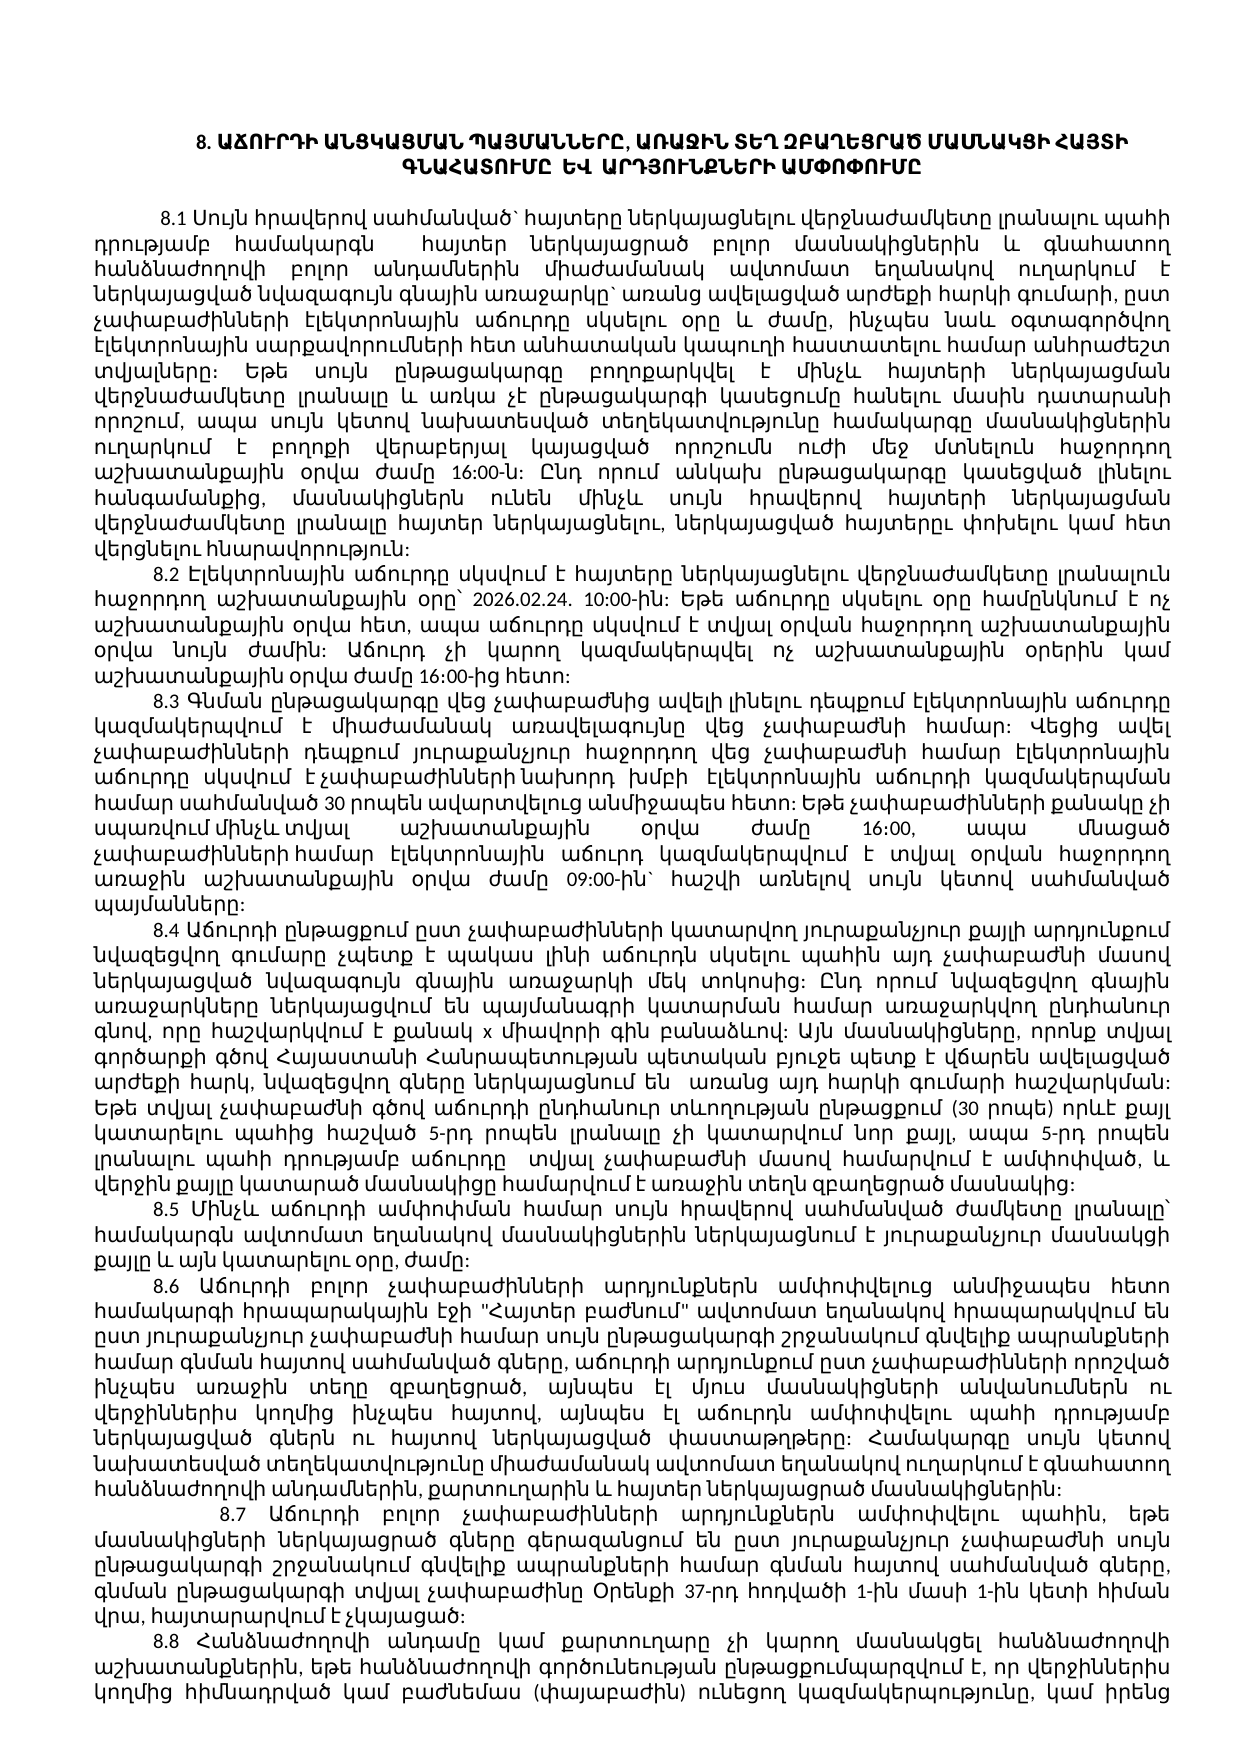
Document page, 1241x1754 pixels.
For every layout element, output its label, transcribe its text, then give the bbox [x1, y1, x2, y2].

text 8.3 Գնման ընթացակարգը վեց չափաբաժնից ավելի լինելու դեպքում էլեկտրոնային աճուրդը կազմակերպվում է միաժամանակ առավելագույնը վեց չափաբաժնի համար: Վեցից ավել չափաբաժինների դեպքում յուրաքանչյուր հաջորդող վեց չափաբաժնի համար էլեկտրոնային աճուրդը սկսվում է չափաբաժինների նախորդ խմբի էլեկտրոնային աճուրդի կազմակերպման համար սահմանված 30 րոպեն ավարտվելուց անմիջապես հետո: Եթե չափաբաժինների քանակը չի սպառվում մինչև տվյալ աշխատանքային օրվա ժամը 16։00, ապա մնացած չափաբաժինների համար էլեկտրոնային աճուրդ կազմակերպվում է տվյալ օրվան հաջորդող առաջին աշխատանքային օրվա ժամը 09:00-ին` հաշվի առնելով սույն կետով սահմանված պայմանները: [94, 688, 1171, 917]
text 8.7 Աճուրդի բոլոր չափաբաժինների արդյունքներն ամփոփվելու պահին, եթե մասնակիցների ներկայացրած գները գերազանցում են ըստ յուրաքանչյուր չափաբաժնի սույն ընթացակարգի շրջանակում գնվելիք ապրանքների համար գնման հայտով սահմանված գները, գնման ընթացակարգի տվյալ չափաբաժինը Օրենքի 37-րդ հոդվածի 1-ին մասի 1-ին կետի հիման վրա, հայտարարվում է չկայացած: [94, 1502, 1171, 1629]
text 8.6 Աճուրդի բոլոր չափաբաժինների արդյունքներն ամփոփվելուց անմիջապես հետո համակարգի հրապարակային էջի "Հայտեր բաժնում" ավտոմատ եղանակով հրապարակվում են ըստ յուրաքանչյուր չափաբաժնի համար սույն ընթացակարգի շրջանակում գնվելիք ապրանքների համար գնման հայտով սահմանված գները, աճուրդի արդյունքում ըստ չափաբաժինների որոշված ինչպես առաջին տեղը զբաղեցրած, այնպես էլ մյուս մասնակիցների անվանումներն ու վերջիններիս կողմից ինչպես հայտով, այնպես էլ աճուրդն ամփոփվելու պահի դրությամբ ներկայացված գներն ու հայտով ներկայացված փաստաթղթերը: Համակարգը սույն կետով նախատեսված տեղեկատվությունը միաժամանակ ավտոմատ եղանակով ուղարկում է գնահատող հանձնաժողովի անդամներին, քարտուղարին և հայտեր ներկայացրած մասնակիցներին: [94, 1273, 1171, 1502]
text 8.4 Աճուրդի ընթացքում ըստ չափաբաժինների կատարվող յուրաքանչյուր քայլի արդյունքում նվազեցվող գումարը չպետք է պակաս լինի աճուրդն սկսելու պահին այդ չափաբաժնի մասով ներկայացված նվազագույն գնային առաջարկի մեկ տոկոսից: Ընդ որում նվազեցվող գնային առաջարկները ներկայացվում են պայմանագրի կատարման համար առաջարկվող ընդհանուր գնով, որը հաշվարկվում է քանակ x միավորի գին բանաձևով: Այն մասնակիցները, որոնք տվյալ գործարքի գծով Հայաստանի Հանրապետության պետական բյուջե պետք է վճարեն ավելացված արժեքի հարկ, նվազեցվող գները ներկայացնում են առանց այդ հարկի գումարի հաշվարկման: Եթե տվյալ չափաբաժնի գծով աճուրդի ընդհանուր տևողության ընթացքում (30 րոպե) որևէ քայլ կատարելու պահից հաշված 5-րդ րոպեն լրանալը չի կատարվում նոր քայլ, ապա 5-րդ րոպեն լրանալու պահի դրությամբ աճուրդը տվյալ չափաբաժնի մասով համարվում է ամփոփված, և վերջին քայլը կատարած մասնակիցը համարվում է առաջին տեղն զբաղեցրած մասնակից: [94, 917, 1171, 1197]
text ԳՆԱՀԱՏՈՒՄԸ ԵՎ ԱՐԴՅՈՒՆՔՆԵՐԻ ԱՄՓՈՓՈՒՄԸ [94, 154, 1171, 180]
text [94, 1629, 1171, 1705]
text 8.2 Էլեկտրոնային աճուրդը սկսվում է հայտերը ներկայացնելու վերջնաժամկետը լրանալուն հաջորդող աշխատանքային օրը՝ 2026.02.24. 10:00 -ին: Եթե աճուրդը սկսելու օրը համընկնում է ոչ աշխատանքային օրվա հետ, ապա աճուրդը սկսվում է տվյալ օրվան հաջորդող աշխատանքային օրվա նույն ժամին: Աճուրդ չի կարող կազմակերպվել ոչ աշխատանքային օրերին կամ աշխատանքային օրվա ժամը 16։00-ից հետո: [94, 561, 1171, 688]
text 8. ԱՃՈՒՐԴԻ ԱՆՑԿԱՑՄԱՆ ՊԱՅՄԱՆՆԵՐԸ, ԱՌԱՋԻՆ ՏԵՂ ԶԲԱՂԵՑՐԱԾ ՄԱՍՆԱԿՑԻ ՀԱՅՏԻ [94, 129, 1171, 154]
text 8.1 Սույն հրավերով սահմանված` հայտերը ներկայացնելու վերջնաժամկետը լրանալու պահի դրությամբ համակարգն հայտեր ներկայացրած բոլոր մասնակիցներին և գնահատող հանձնաժողովի բոլոր անդամներին միաժամանակ ավտոմատ եղանակով ուղարկում է ներկայացված նվազագույն գնային առաջարկը` առանց ավելացված արժեքի հարկի գումարի, ըստ չափաբաժինների էլեկտրոնային աճուրդը սկսելու օրը և ժամը, ինչպես նաև օգտագործվող էլեկտրոնային սարքավորումների հետ անհատական կապուղի հաստատելու համար անհրաժեշտ տվյալները։ Եթե սույն ընթացակարգը բողոքարկվել է մինչև հայտերի ներկայացման վերջնաժամկետը լրանալը և առկա չէ ընթացակարգի կասեցումը հանելու մասին դատարանի որոշում, ապա սույն կետով նախատեսված տեղեկատվությունը համակարգը մասնակիցներին ուղարկում է բողոքի վերաբերյալ կայացված որոշումն ուժի մեջ մտնելուն հաջորդող աշխատանքային օրվա ժամը 16:00-ն: Ընդ որում անկախ ընթացակարգը կասեցված լինելու հանգամանքից, մասնակիցներն ունեն մինչև սույն հրավերով հայտերի ներկայացման վերջնաժամկետը լրանալը հայտեր ներկայացնելու, ներկայացված հայտերըւ փոխելու կամ հետ վերցնելու հնարավորություն: [94, 205, 1171, 561]
text 8.5 Մինչև աճուրդի ամփոփման համար սույն հրավերով սահմանված ժամկետը լրանալը՝ համակարգն ավտոմատ եղանակով մասնակիցներին ներկայացնում է յուրաքանչյուր մասնակցի քայլը և այն կատարելու օրը, ժամը: [94, 1197, 1171, 1273]
